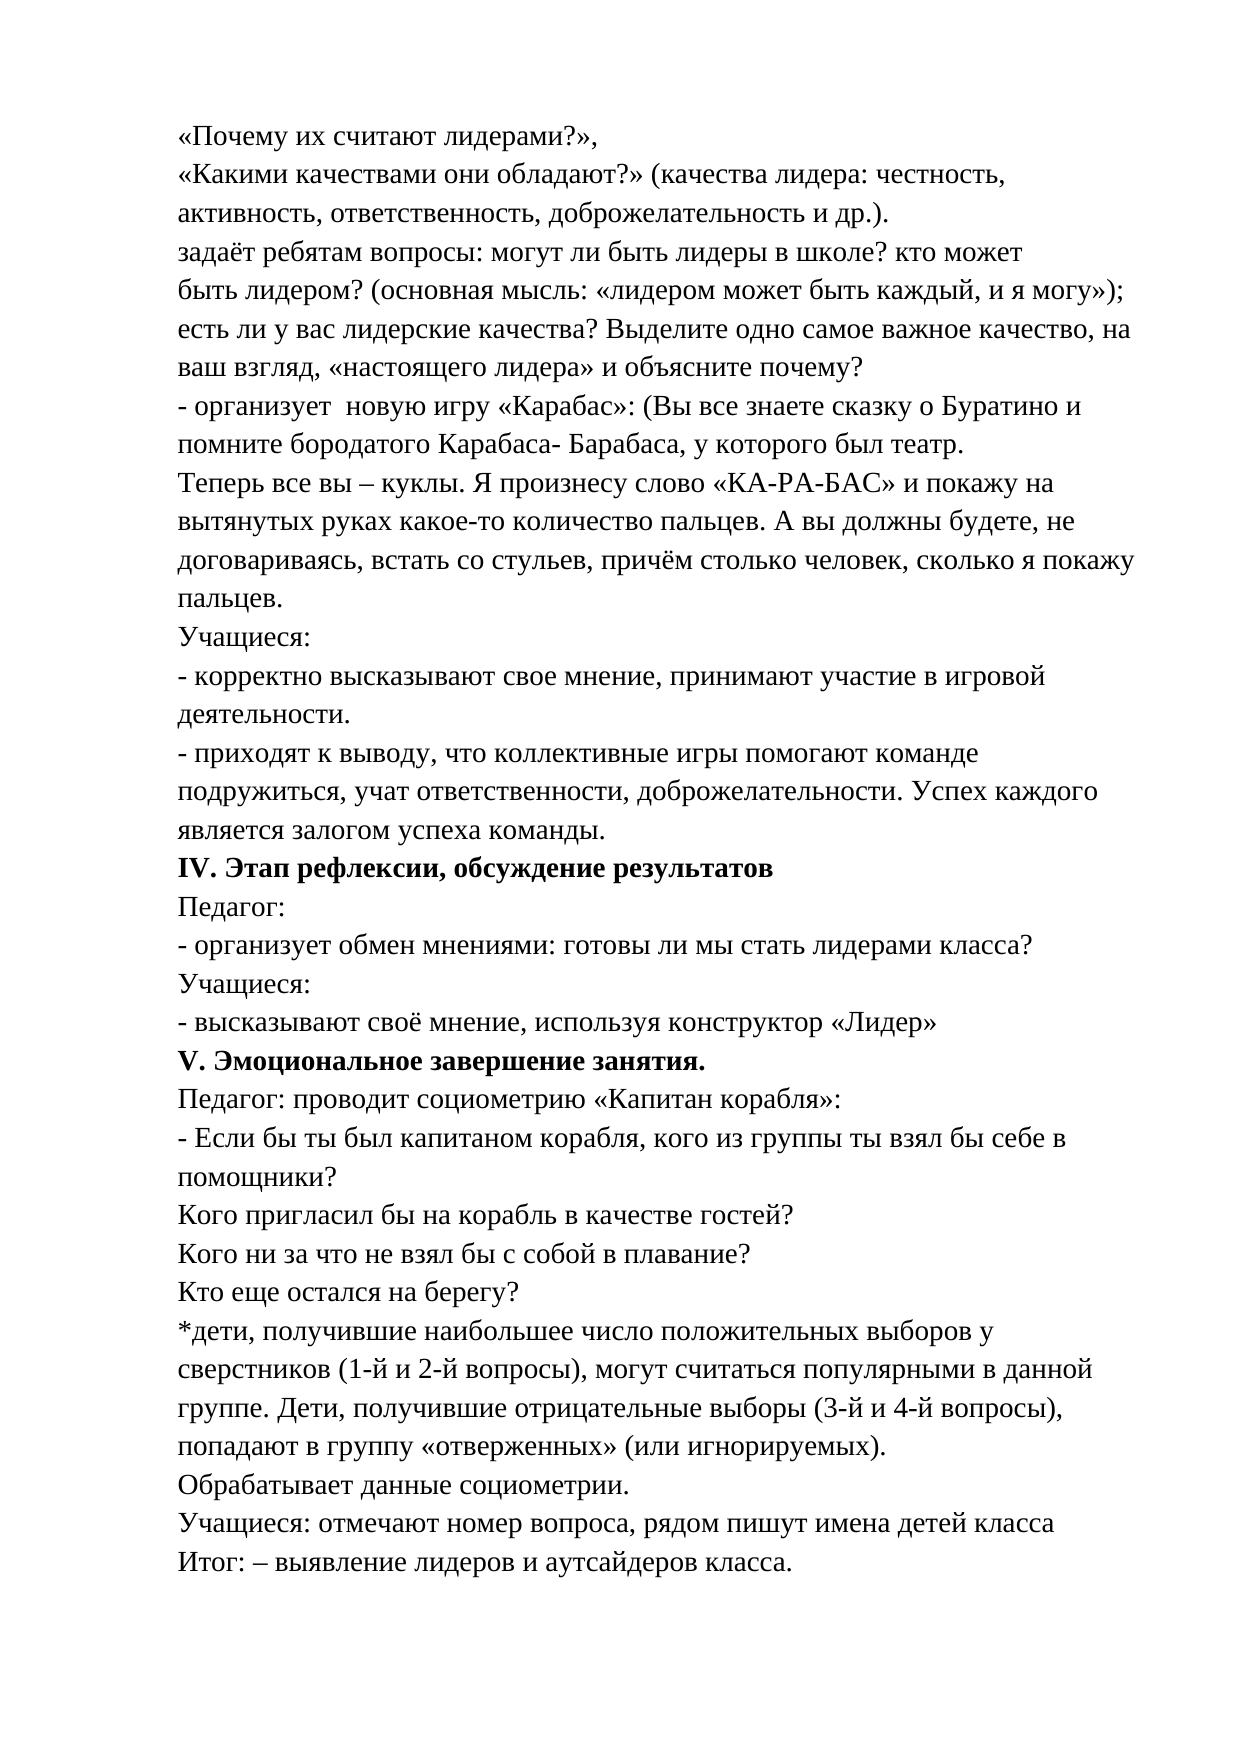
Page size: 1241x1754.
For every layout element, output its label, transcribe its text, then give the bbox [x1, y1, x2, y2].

text Педагог: [177, 889, 1152, 922]
text быть лидером? (основная мысль: «лидером может быть каждый, и я могу»); есть ли у вас лидерские качества? Выделите одно самое важное качество, на ваш взгляд, «настоящего лидера» и объясните почему? [177, 272, 1152, 383]
text задаёт ребятам вопросы: могут ли быть лидеры в школе? кто может [177, 234, 1152, 267]
text Кого пригласил бы на корабль в качестве гостей? [177, 1197, 1152, 1231]
text «Почему их считают лидерами?», [177, 118, 1152, 152]
text Теперь все вы – куклы. Я произнесу слово «КА-РА-БАС» и покажу на вытянутых руках какое-то количество пальцев. А вы должны будете, не договариваясь, встать со стульев, причём столько человек, сколько я покажу пальцев. [177, 465, 1152, 614]
text «Какими качествами они обладают?» (качества лидера: честность, активность, ответственность, доброжелательность и др.). [177, 157, 1152, 229]
text - высказывают своё мнение, используя конструктор «Лидер» [177, 1004, 1152, 1038]
text Кого ни за что не взял бы с собой в плавание? [177, 1236, 1152, 1269]
text - организует новую игру «Карабас»: (Вы все знаете сказку о Буратино и помните бородатого Карабаса- Барабаса, у которого был театр. [177, 388, 1152, 460]
text - организует обмен мнениями: готовы ли мы стать лидерами класса? [177, 927, 1152, 961]
text Педагог: проводит социометрию «Капитан корабля»: [177, 1082, 1152, 1115]
text - приходят к выводу, что коллективные игры помогают команде подружиться, учат ответственности, доброжелательности. Успех каждого является залогом успеха команды. [177, 735, 1152, 845]
text *дети, получившие наибольшее число положительных выборов у сверстников (1-й и 2-й вопросы), могут считаться популярными в данной группе. Дети, получившие отрицательные выборы (3-й и 4-й вопросы), попадают в группу «отверженных» (или игнорируемых). [177, 1313, 1152, 1462]
text Кто еще остался на берегу? [177, 1274, 1152, 1308]
text IV. Этап рефлексии, обсуждение результатов [177, 850, 1152, 884]
text - корректно высказывают свое мнение, принимают участие в игровой деятельности. [177, 658, 1152, 730]
text Учащиеся: отмечают номер вопроса, рядом пишут имена детей класса [177, 1506, 1152, 1539]
text Обрабатывает данные социометрии. [177, 1467, 1152, 1501]
text V. Эмоциональное завершение занятия. [177, 1043, 1152, 1077]
text - Если бы ты был капитаном корабля, кого из группы ты взял бы себе в помощники? [177, 1120, 1152, 1192]
text Учащиеся: [177, 966, 1152, 999]
text Учащиеся: [177, 619, 1152, 653]
text Итог: – выявление лидеров и аутсайдеров класса. [177, 1544, 1152, 1578]
